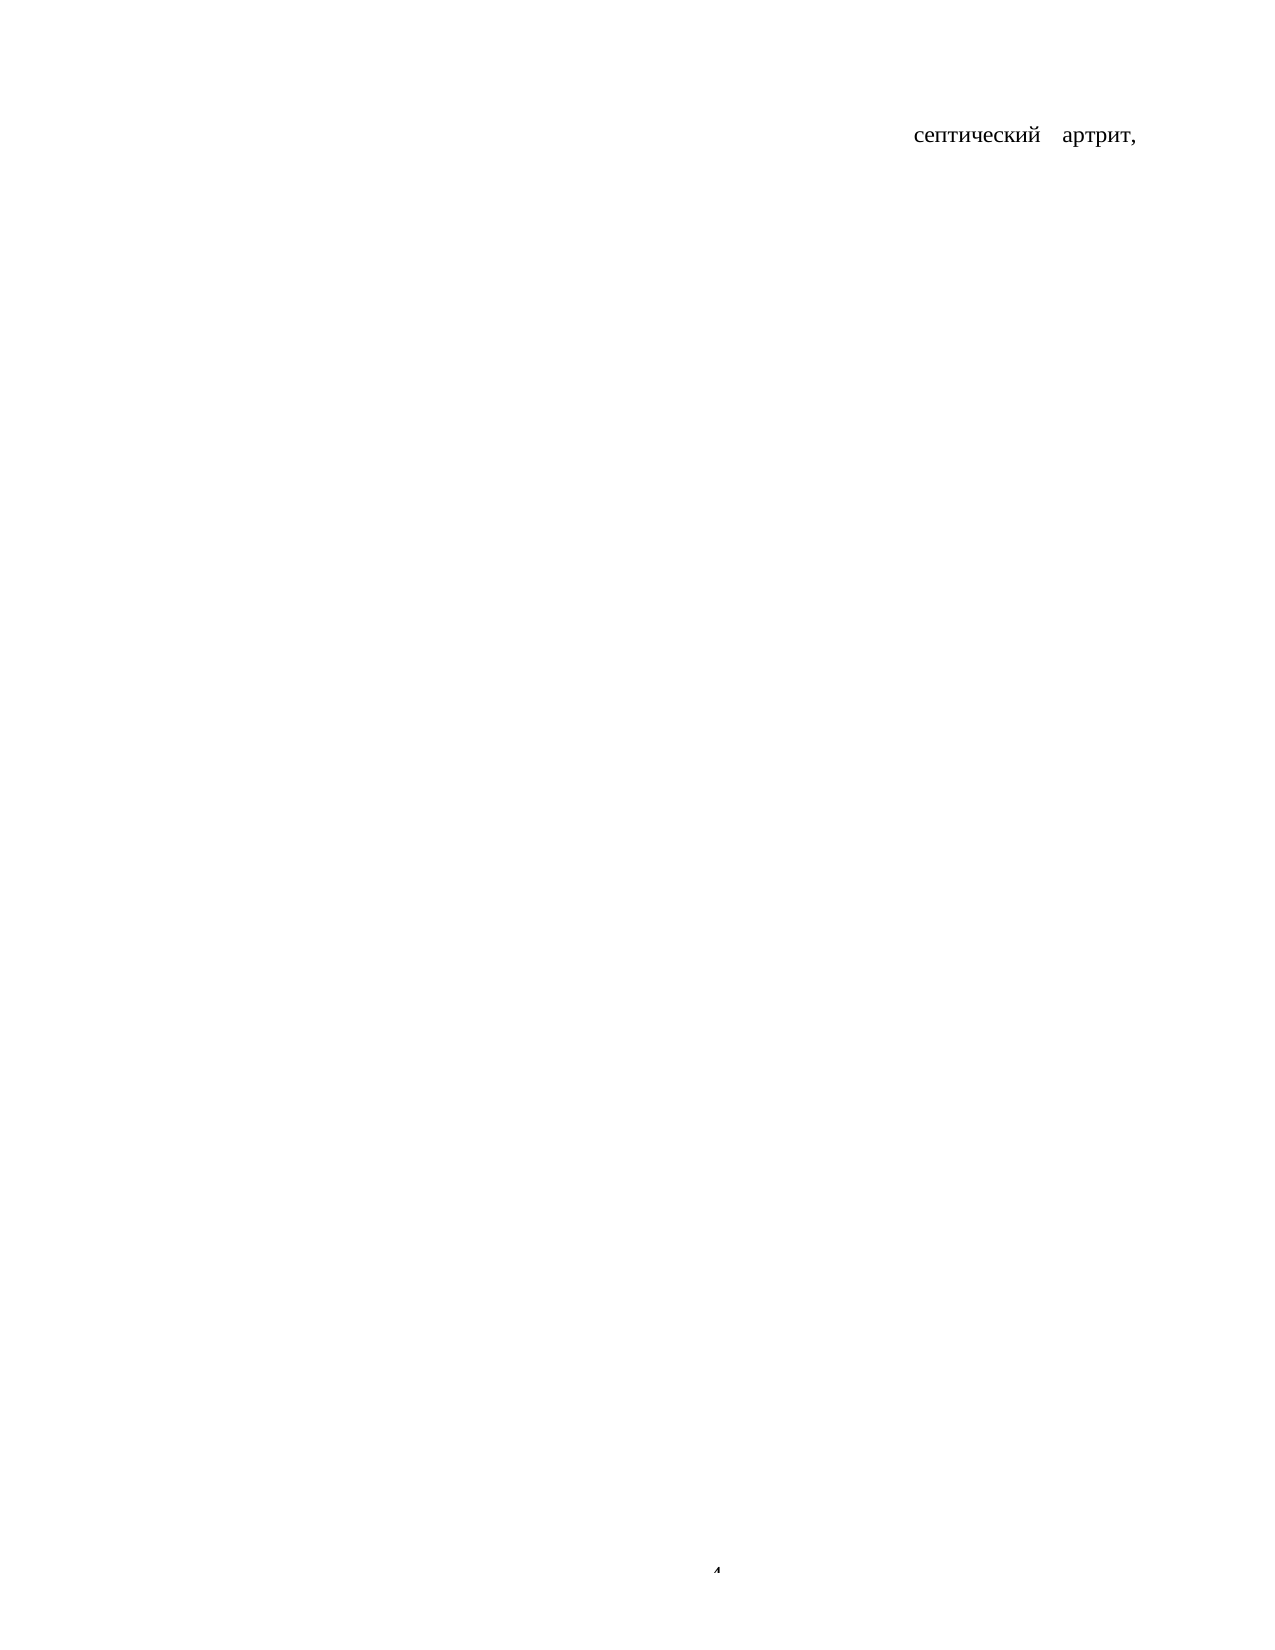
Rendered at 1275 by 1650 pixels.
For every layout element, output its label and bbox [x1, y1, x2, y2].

text [220, 121, 1137, 147]
